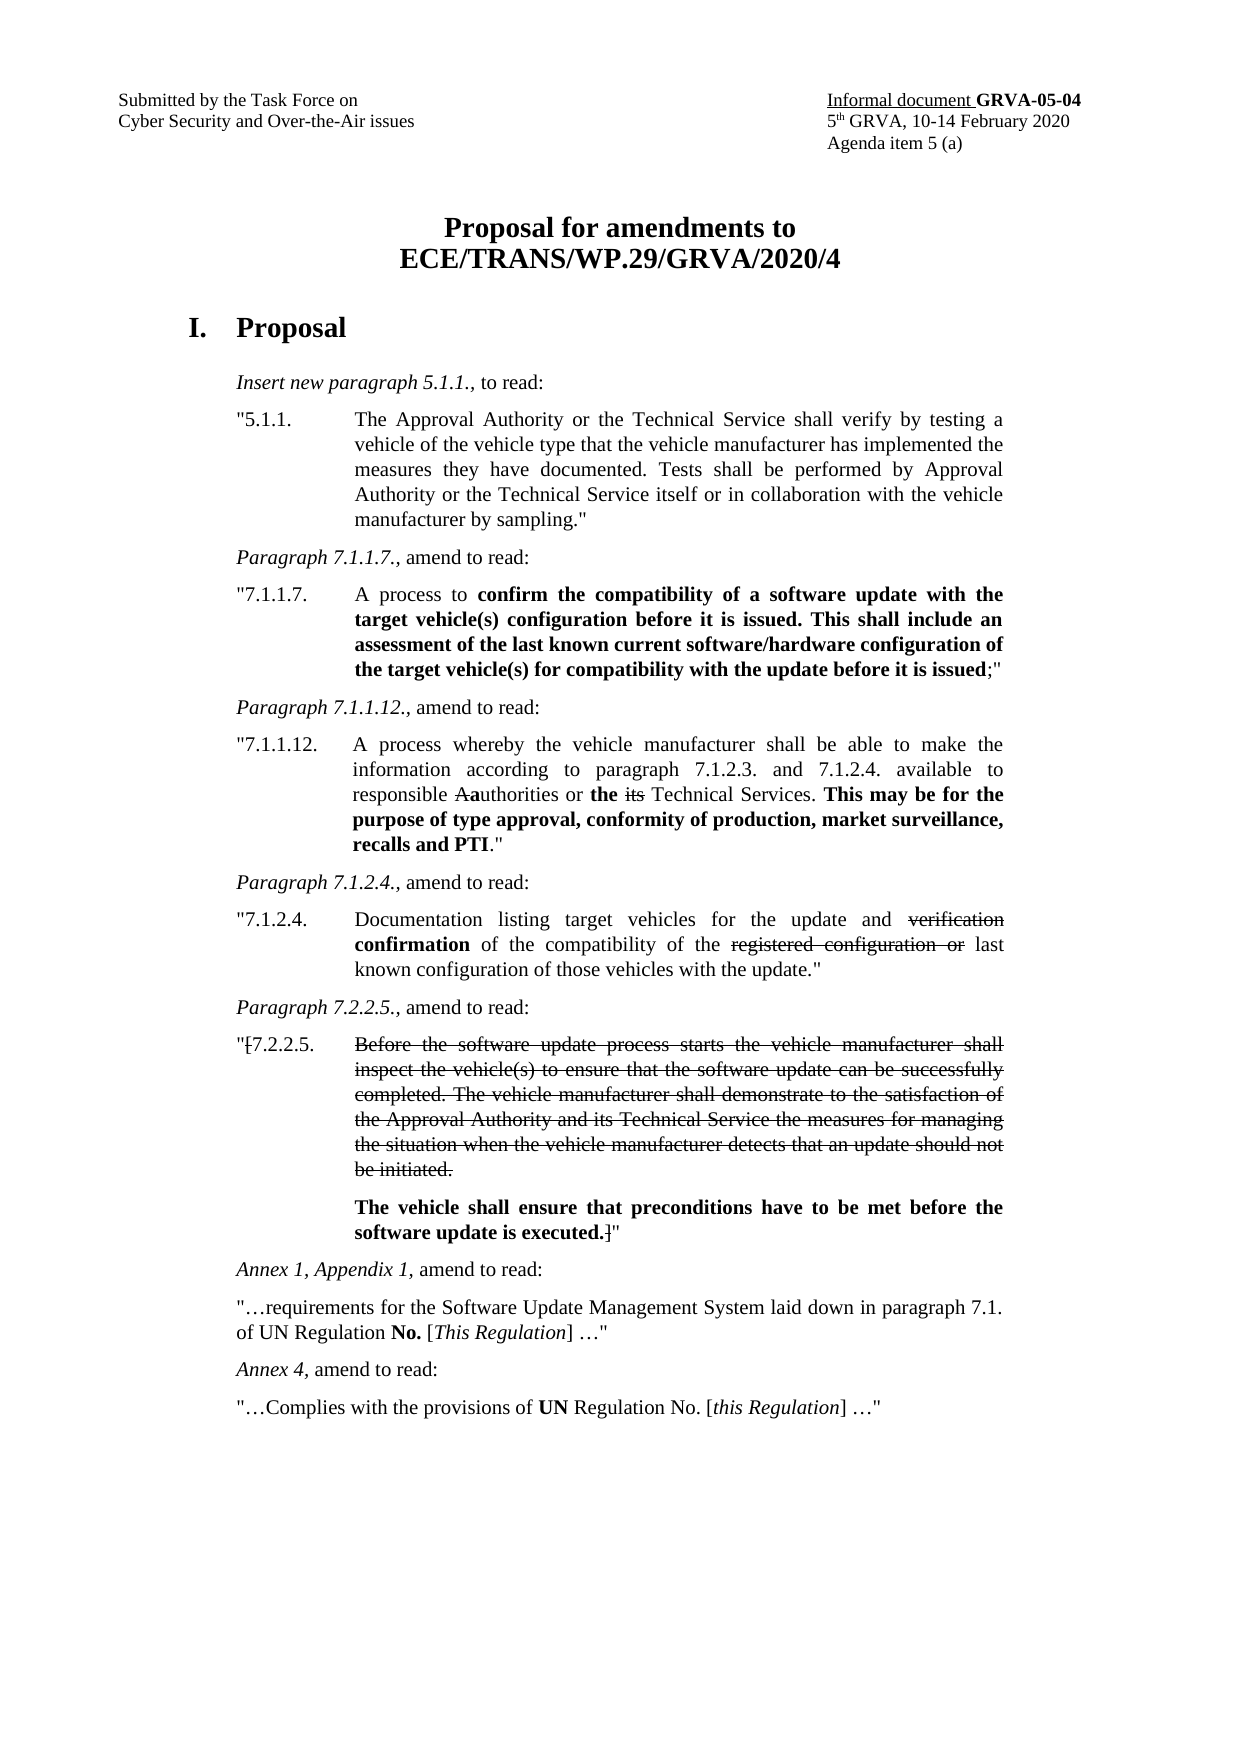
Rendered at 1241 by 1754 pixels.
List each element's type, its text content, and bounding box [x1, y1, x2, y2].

text Paragraph 7.2.2.5., amend to read: [236, 994, 1004, 1019]
text I. Proposal [118, 312, 1004, 344]
text Annex 4, amend to read: [236, 1356, 1004, 1381]
text "7.1.1.12. A process whereby the vehicle manufacturer shall be able to make the information according to paragraph 7.1.2.3. and 7.1.2.4. available to responsible Aauthorities or the its Technical Services. This may be for the purpose of type approval, conformity of production, market surveillance, recalls and PTI." [236, 731, 1004, 856]
text "7.1.1.7. A process to confirm the compatibility of a software update with the target vehicle(s) configuration before it is issued. This shall include an assessment of the last known current software/hardware configuration of the target vehicle(s) for compatibility with the update before it is issued;" [236, 581, 1004, 681]
text Insert new paragraph 5.1.1., to read: [236, 369, 1004, 394]
text "…Complies with the provisions of UN Regulation No. [this Regulation] …" [236, 1394, 1004, 1419]
text Proposal for amendments to ECE/TRANS/WP.29/GRVA/2020/4 [236, 212, 1004, 275]
text Paragraph 7.1.1.7., amend to read: [236, 544, 1004, 569]
text "7.1.2.4. Documentation listing target vehicles for the update and verification confirmation of the compatibility of the registered configuration or last known configuration of those vehicles with the update." [236, 906, 1004, 981]
text The vehicle shall ensure that preconditions have to be met before the software update is executed.]" [354, 1194, 1004, 1244]
text Paragraph 7.1.1.12., amend to read: [236, 694, 1004, 719]
text "[7.2.2.5. Before the software update process starts the vehicle manufacturer shall inspect the vehicle(s) to ensure that the software update can be successfully completed. The vehicle manufacturer shall demonstrate to the satisfaction of the Approval Authority and its Technical Service the measures for managing the situation when the vehicle manufacturer detects that an update should not be initiated. [236, 1031, 1004, 1181]
text Paragraph 7.1.2.4., amend to read: [236, 869, 1004, 894]
text "5.1.1. The Approval Authority or the Technical Service shall verify by testing a vehicle of the vehicle type that the vehicle manufacturer has implemented the measures they have documented. Tests shall be performed by Approval Authority or the Technical Service itself or in collaboration with the vehicle manufacturer by sampling." [236, 406, 1004, 531]
text "…requirements for the Software Update Management System laid down in paragraph 7.1. of UN Regulation No. [This Regulation] …" [236, 1294, 1004, 1344]
text Annex 1, Appendix 1, amend to read: [236, 1256, 1004, 1281]
